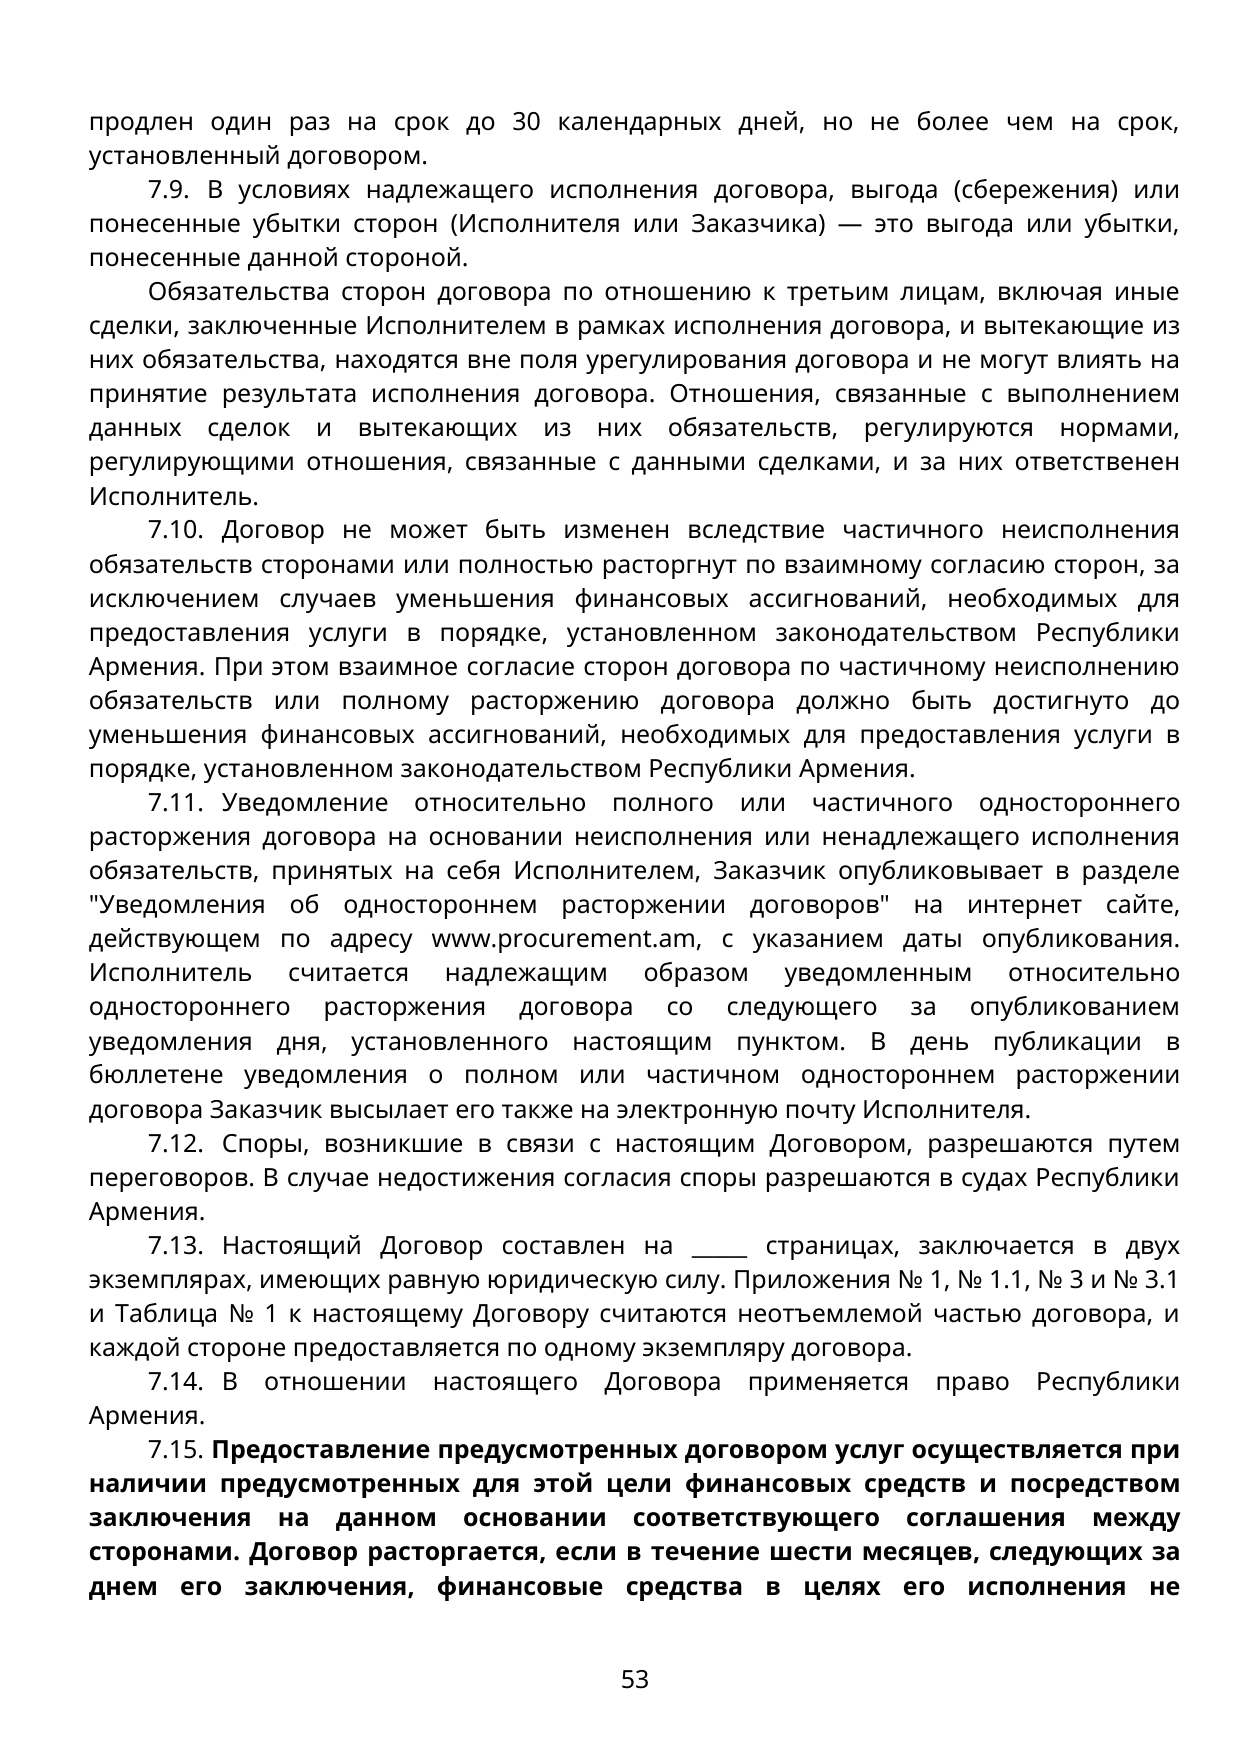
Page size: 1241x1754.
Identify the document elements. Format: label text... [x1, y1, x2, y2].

text 7.10. Договор не может быть изменен вследствие частичного неисполнения обязательств сторонами или полностью расторгнут по взаимному согласию сторон, за исключением случаев уменьшения финансовых ассигнований, необходимых для предоставления услуги в порядке, установленном законодательством Республики Армения. При этом взаимное согласие сторон договора по частичному неисполнению обязательств или полному расторжению договора должно быть достигнуто до уменьшения финансовых ассигнований, необходимых для предоставления услуги в порядке, установленном законодательством Республики Армения. [89, 512, 1181, 785]
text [89, 1432, 1181, 1602]
text 7.9. В условиях надлежащего исполнения договора, выгода (сбережения) или понесенные убытки сторон (Исполнителя или Заказчика) — это выгода или убытки, понесенные данной стороной. [89, 172, 1181, 274]
text 7.13. Настоящий Договор составлен на _____ страницах, заключается в двух экземплярах, имеющих равную юридическую силу. Приложения № 1, № 1.1, № 3 и № 3.1 и Таблица № 1 к настоящему Договору считаются неотъемлемой частью договора, и каждой стороне предоставляется по одному экземпляру договора. [89, 1227, 1181, 1364]
text 7.11. Уведомление относительно полного или частичного одностороннего расторжения договора на основании неисполнения или ненадлежащего исполнения обязательств, принятых на себя Исполнителем, Заказчик опубликовывает в разделе "Уведомления об одностороннем расторжении договоров" на интернет сайте, действующем по адресу www.procurement.am, с указанием даты опубликования. Исполнитель считается надлежащим образом уведомленным относительно одностороннего расторжения договора со следующего за опубликованием уведомления дня, установленного настоящим пунктом. В день публикации в бюллетене уведомления о полном или частичном одностороннем расторжении договора Заказчик высылает его также на электронную почту Исполнителя. [89, 785, 1181, 1125]
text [89, 103, 1181, 172]
text 7.12. Споры, возникшие в связи с настоящим Договором, разрешаются путем переговоров. В случае недостижения согласия споры разрешаются в судах Республики Армения. [89, 1125, 1181, 1227]
text 7.14. В отношении настоящего Договора применяется право Республики Армения. [89, 1364, 1181, 1432]
text Обязательства сторон договора по отношению к третьим лицам, включая иные сделки, заключенные Исполнителем в рамках исполнения договора, и вытекающие из них обязательства, находятся вне поля урегулирования договора и не могут влиять на принятие результата исполнения договора. Отношения, связанные с выполнением данных сделок и вытекающих из них обязательств, регулируются нормами, регулирующими отношения, связанные с данными сделками, и за них ответственен Исполнитель. [89, 274, 1181, 512]
